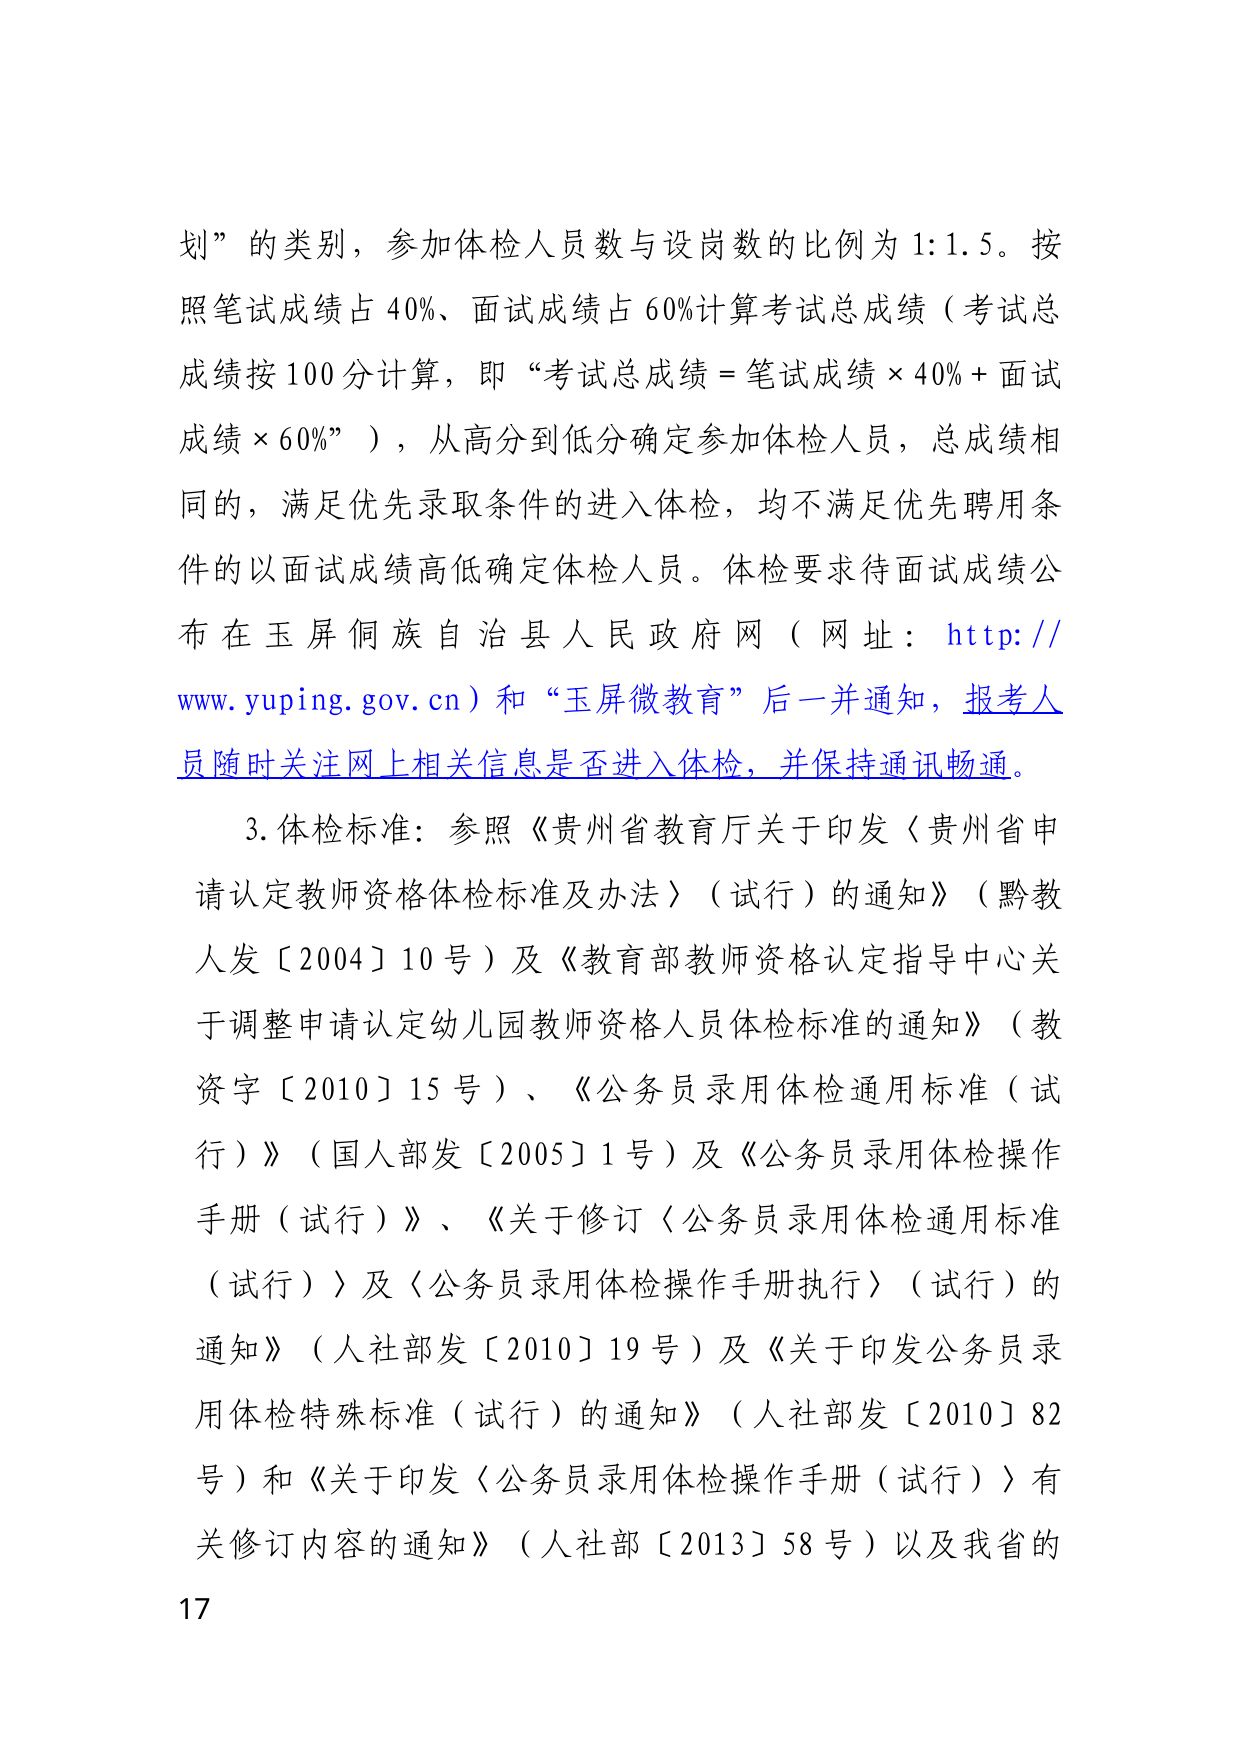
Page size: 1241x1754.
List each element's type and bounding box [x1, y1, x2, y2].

text [194, 794, 1063, 1574]
list [177, 209, 1063, 794]
